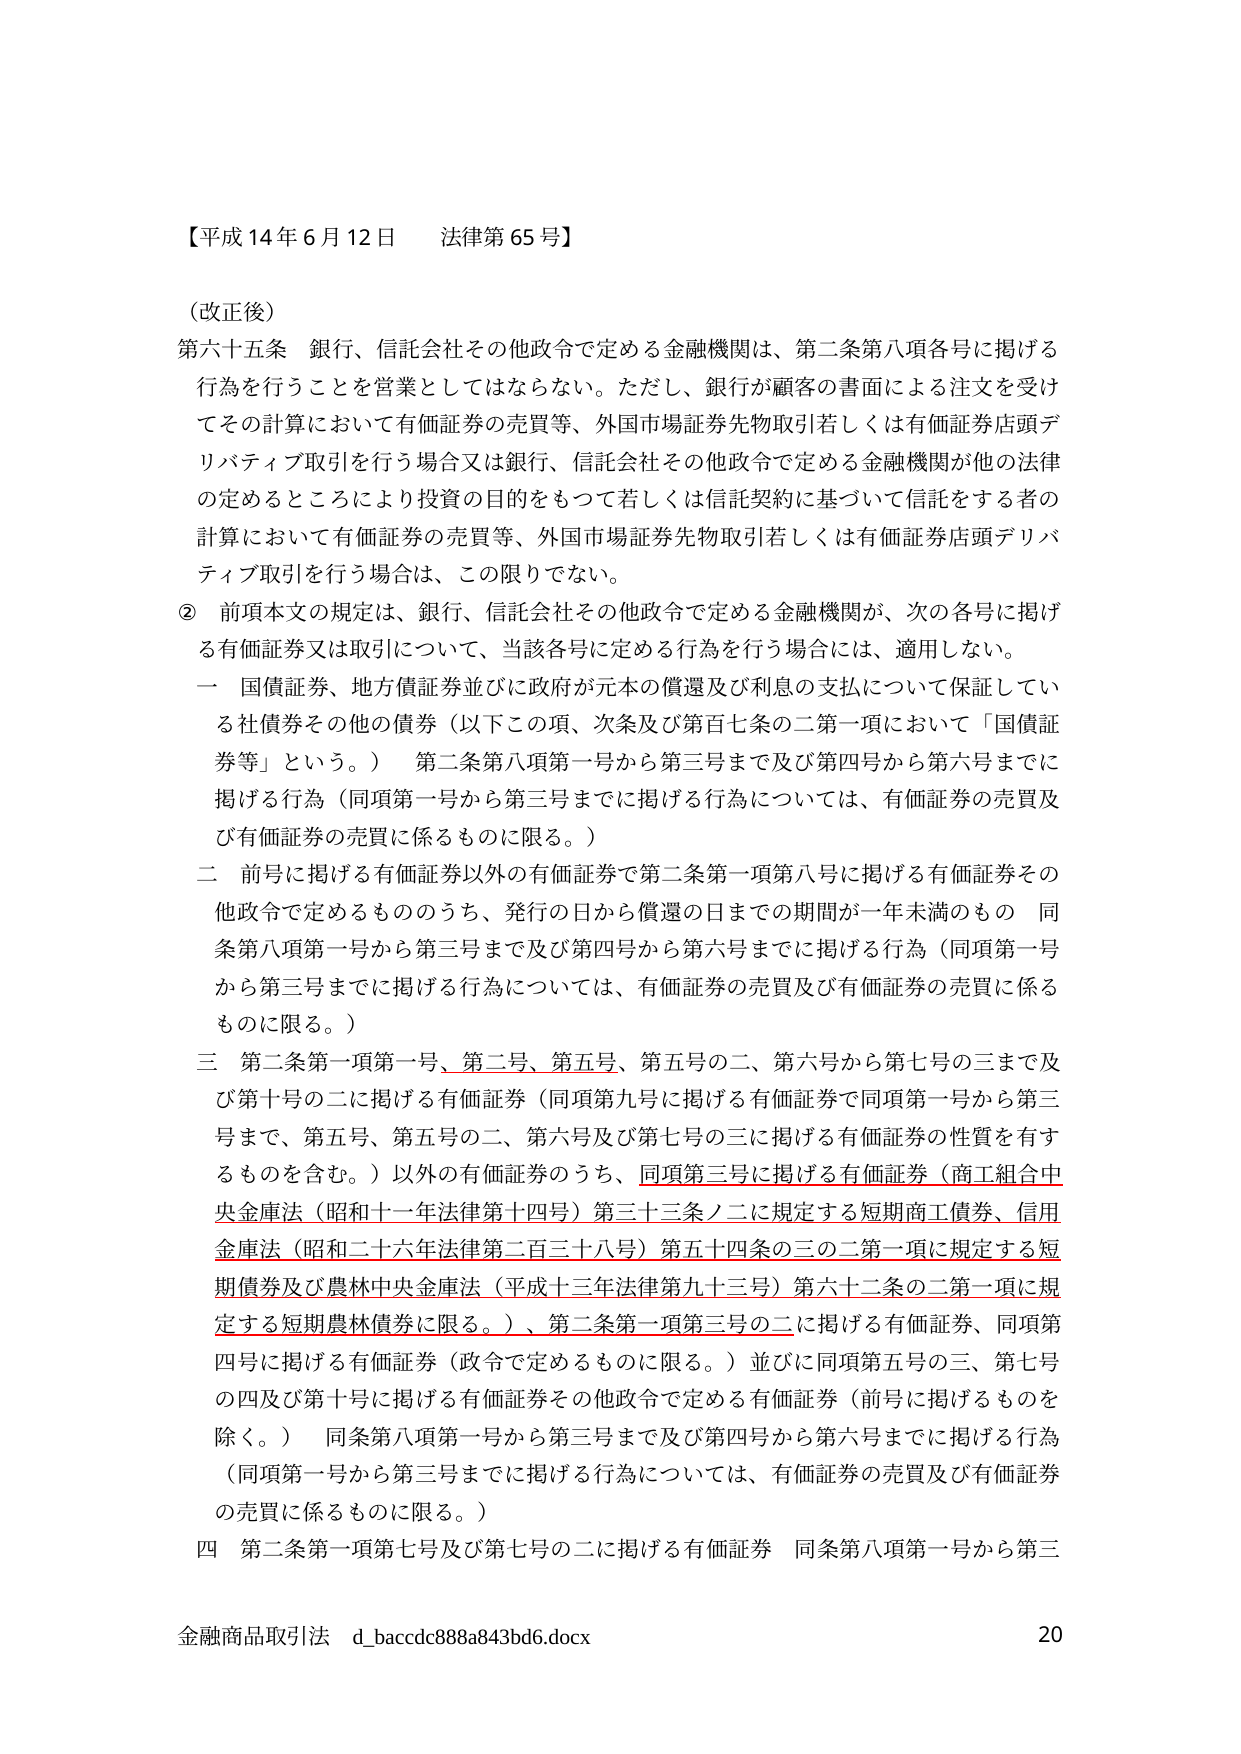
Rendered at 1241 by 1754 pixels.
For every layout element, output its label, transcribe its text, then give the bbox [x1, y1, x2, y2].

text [196, 1529, 1063, 1567]
text 三 第二条第一項第一号、第二号、第五号、第五号の二、第六号から第七号の三まで及び第十号の二に掲げる有価証券（同項第九号に掲げる有価証券で同項第一号から第三号まで、第五号、第五号の二、第六号及び第七号の三に掲げる有価証券の性質を有するものを含む。）以外の有価証券のうち、同項第三号に掲げる有価証券（商工組合中央金庫法（昭和十一年法律第十四号）第三十三条ノ二に規定する短期商工債券、信用金庫法（昭和二十六年法律第二百三十八号）第五十四条の三の二第一項に規定する短期債券及び農林中央金庫法（平成十三年法律第九十三号）第六十二条の二第一項に規定する短期農林債券に限る。）、第二条第一項第三号の二に掲げる有価証券、同項第四号に掲げる有価証券（政令で定めるものに限る。）並びに同項第五号の三、第七号の四及び第十号に掲げる有価証券その他政令で定める有価証券（前号に掲げるものを除く。） 同条第八項第一号から第三号まで及び第四号から第六号までに掲げる行為（同項第一号から第三号までに掲げる行為については、有価証券の売買及び有価証券の売買に係るものに限る。） [196, 1042, 1063, 1529]
text ② 前項本文の規定は、銀行、信託会社その他政令で定める金融機関が、次の各号に掲げる有価証券又は取引について、当該各号に定める行為を行う場合には、適用しない。 [177, 592, 1063, 667]
text 一 国債証券、地方債証券並びに政府が元本の償還及び利息の支払について保証している社債券その他の債券（以下この項、次条及び第百七条の二第一項において「国債証券等」という。） 第二条第八項第一号から第三号まで及び第四号から第六号までに掲げる行為（同項第一号から第三号までに掲げる行為については、有価証券の売買及び有価証券の売買に係るものに限る。） [196, 667, 1063, 854]
text 二 前号に掲げる有価証券以外の有価証券で第二条第一項第八号に掲げる有価証券その他政令で定めるもののうち、発行の日から償還の日までの期間が一年未満のもの 同条第八項第一号から第三号まで及び第四号から第六号までに掲げる行為（同項第一号から第三号までに掲げる行為については、有価証券の売買及び有価証券の売買に係るものに限る。） [196, 854, 1063, 1042]
text （改正後） [177, 292, 1063, 329]
text 【平成14年6月12日 法律第65号】 [177, 217, 1063, 254]
text 第六十五条 銀行、信託会社その他政令で定める金融機関は、第二条第八項各号に掲げる行為を行うことを営業としてはならない。ただし、銀行が顧客の書面による注文を受けてその計算において有価証券の売買等、外国市場証券先物取引若しくは有価証券店頭デリバティブ取引を行う場合又は銀行、信託会社その他政令で定める金融機関が他の法律の定めるところにより投資の目的をもつて若しくは信託契約に基づいて信託をする者の計算において有価証券の売買等、外国市場証券先物取引若しくは有価証券店頭デリバティブ取引を行う場合は、この限りでない。 [177, 329, 1063, 592]
